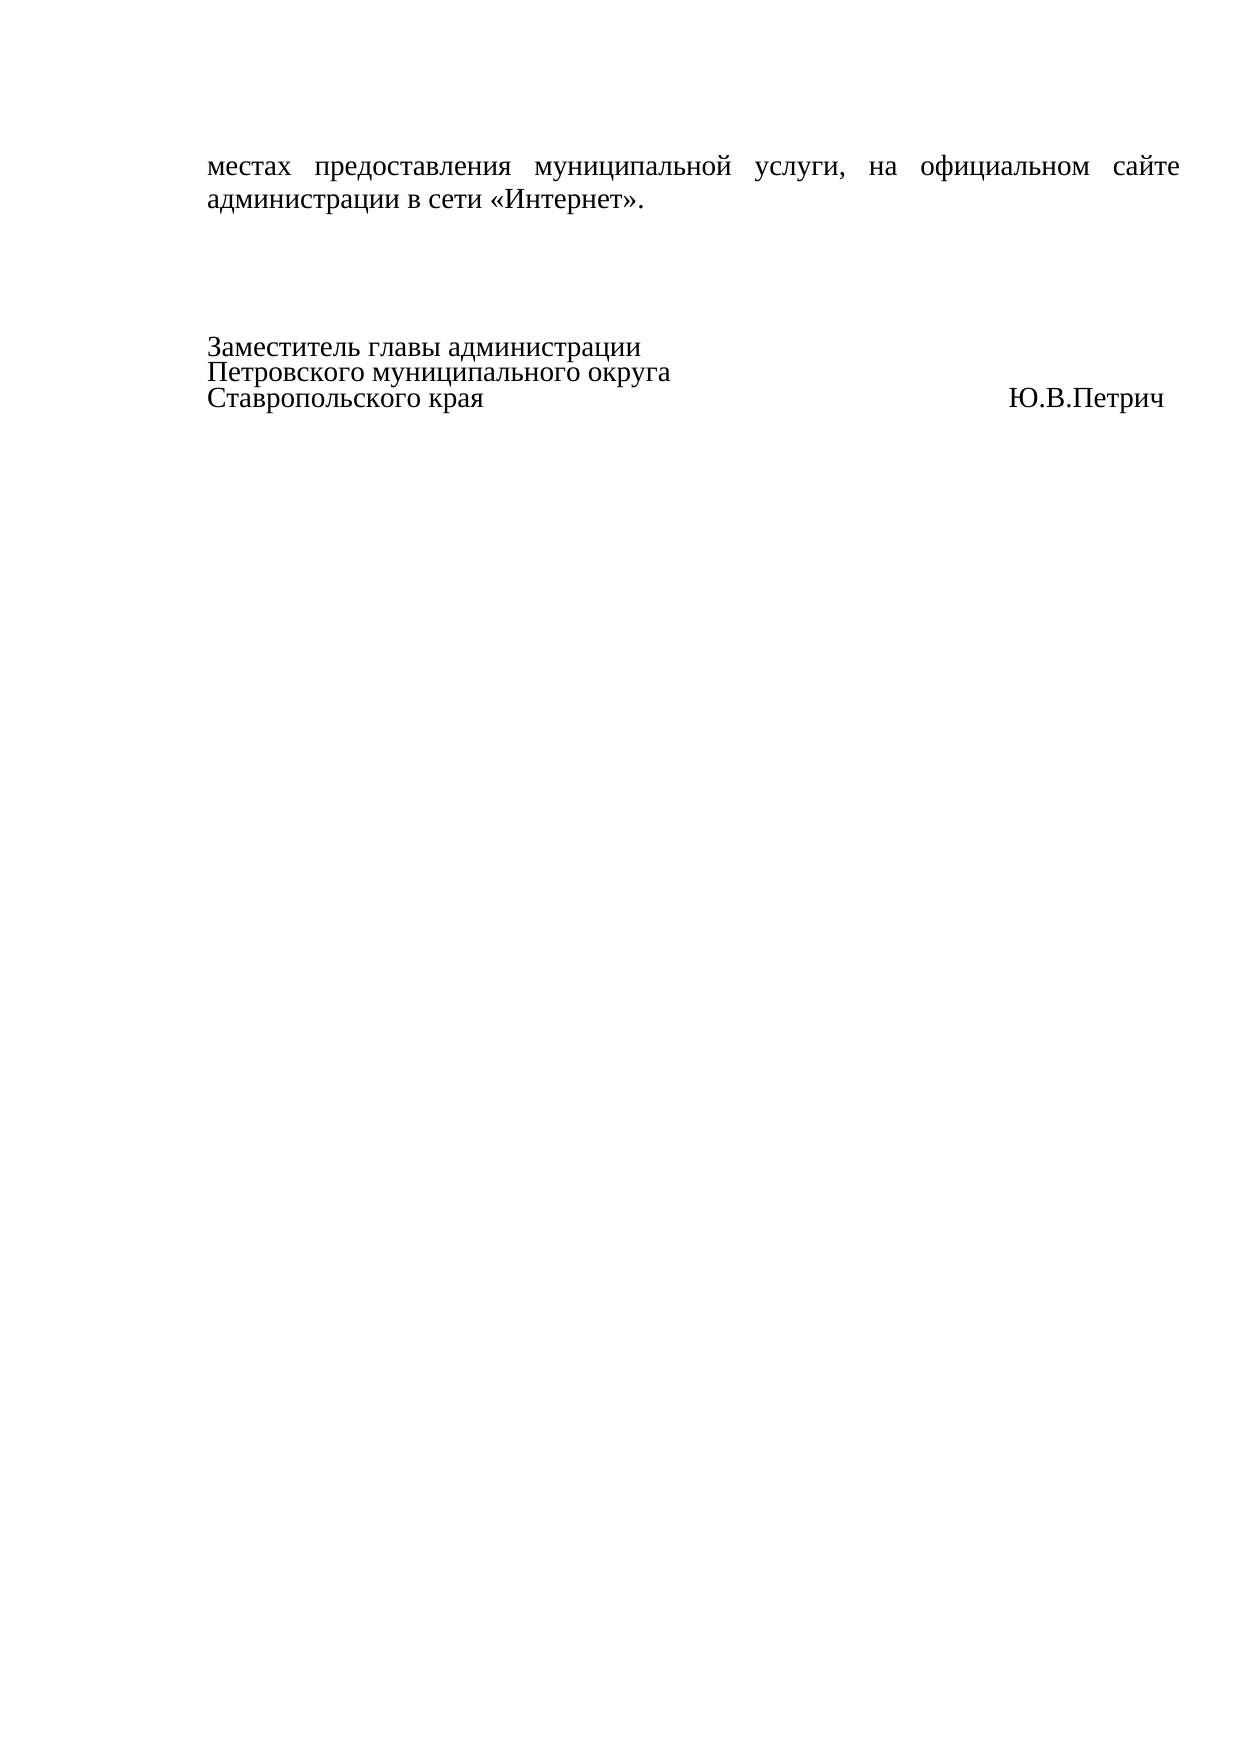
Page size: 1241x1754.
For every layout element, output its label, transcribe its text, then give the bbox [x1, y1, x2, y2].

text Петровского муниципального округа [207, 362, 1181, 387]
text Ставропольского края Ю.В.Петрич [207, 387, 1181, 412]
text Заместитель главы администрации [207, 336, 1181, 361]
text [207, 148, 1181, 215]
